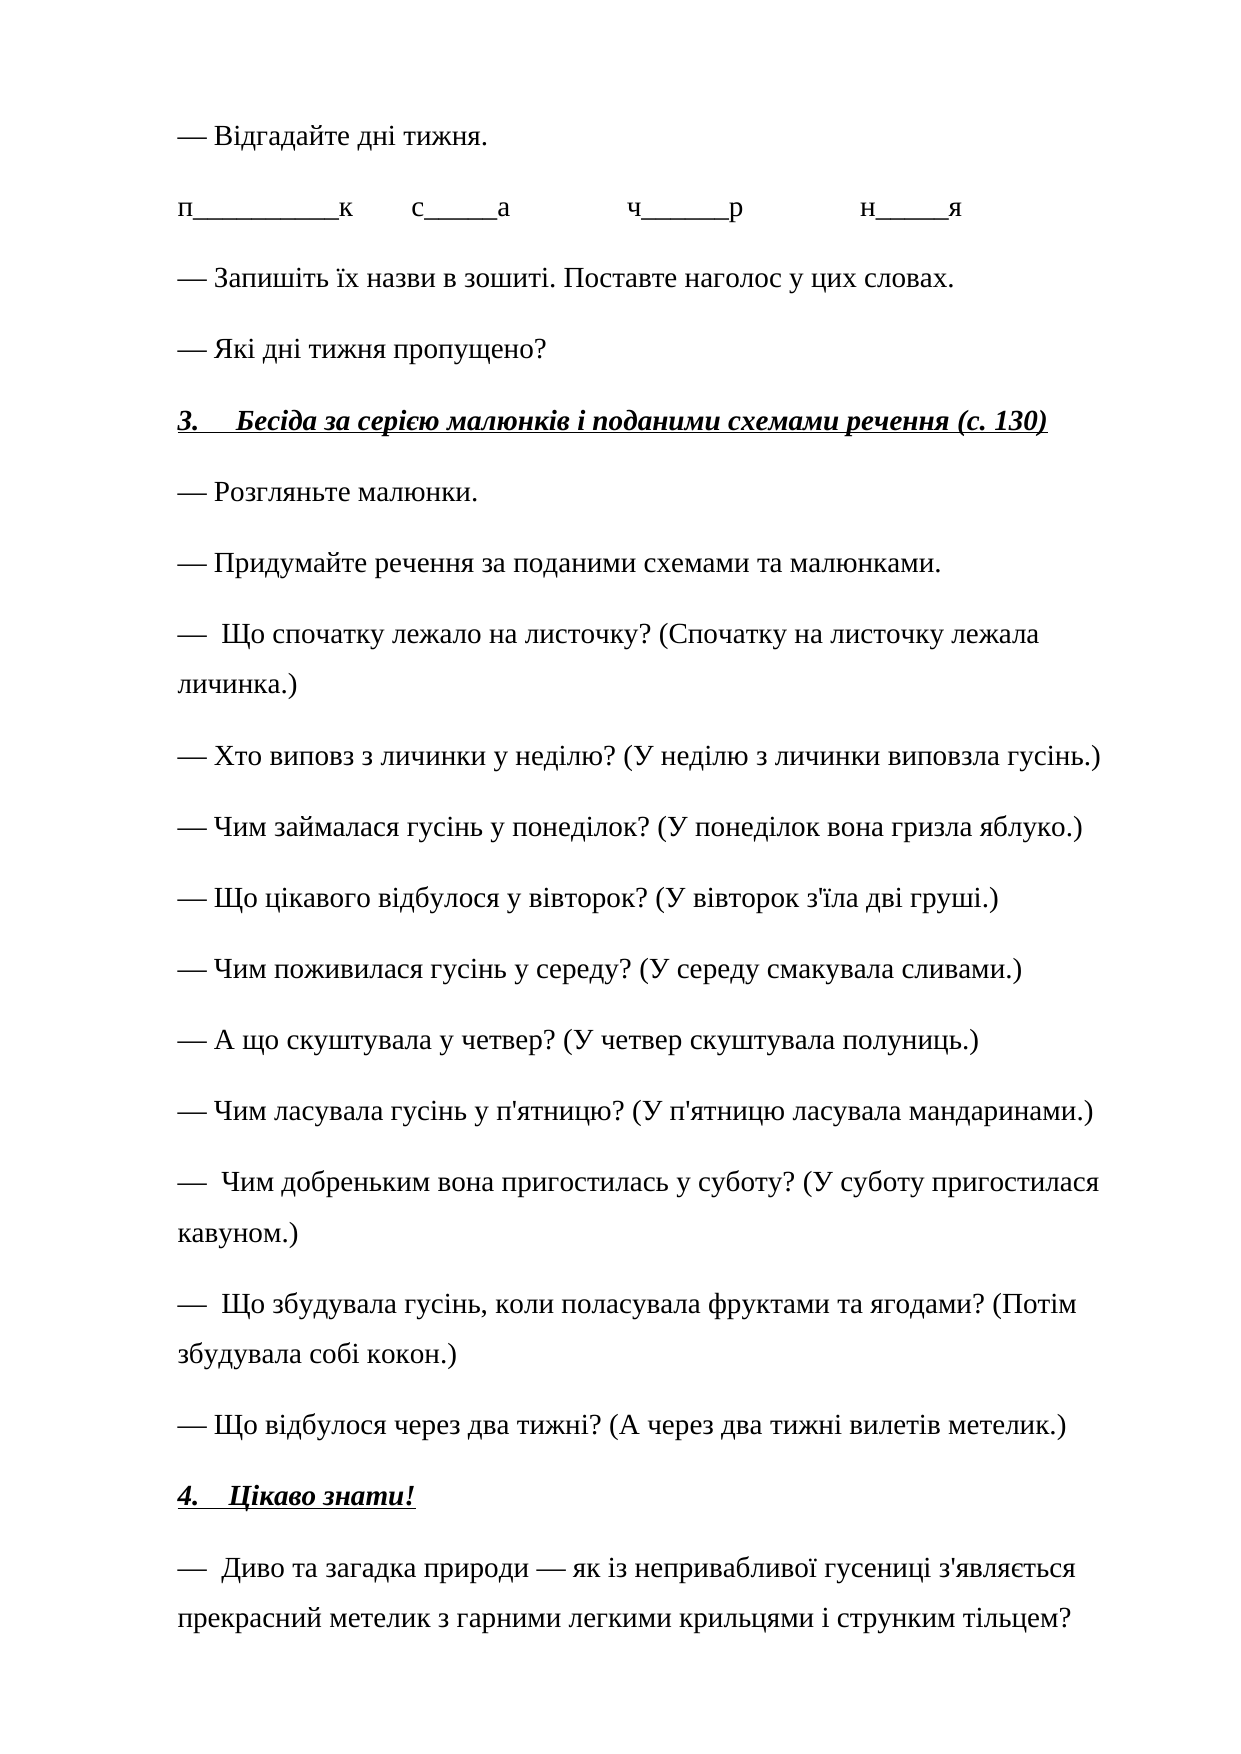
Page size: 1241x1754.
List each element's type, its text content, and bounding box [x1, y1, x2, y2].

text — Відгадайте дні тижня. [177, 118, 1152, 152]
text — Запишіть їх назви в зошиті. Поставте наголос у цих словах. [177, 260, 1152, 294]
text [177, 1550, 1152, 1633]
text — Що спочатку лежало на листочку? (Спочатку на листочку лежала личинка.) [177, 616, 1152, 700]
text 3. Бесіда за серією малюнків і поданими схемами речення (с. 130) [177, 403, 1152, 436]
text — Чим добреньким вона пригостилась у суботу? (У суботу пригостилася кавуном.) [177, 1164, 1152, 1248]
text — Хто виповз з личинки у неділю? (У неділю з личинки виповзла гусінь.) [177, 738, 1152, 771]
text — Що відбулося через два тижні? (А через два тижні вилетів метелик.) [177, 1407, 1152, 1441]
text — Придумайте речення за поданими схемами та малюнками. [177, 545, 1152, 578]
text — Що збудувала гусінь, коли поласувала фруктами та ягодами? (Потім збудувала собі кокон.) [177, 1286, 1152, 1370]
text — Розгляньте малюнки. [177, 474, 1152, 507]
text 4. Цікаво знати! [177, 1478, 1152, 1512]
text — Чим поживилася гусінь у середу? (У середу смакувала сливами.) [177, 951, 1152, 984]
text — Чим ласувала гусінь у п'ятницю? (У п'ятницю ласувала мандаринами.) [177, 1093, 1152, 1127]
text п__________к с_____а ч______р н_____я [177, 189, 1152, 223]
text — Чим займалася гусінь у понеділок? (У понеділок вона гризла яблуко.) [177, 809, 1152, 842]
text — А що скуштувала у четвер? (У четвер скуштувала полуниць.) [177, 1022, 1152, 1056]
text — Які дні тижня пропущено? [177, 332, 1152, 365]
text — Що цікавого відбулося у вівторок? (У вівторок з'їла дві груші.) [177, 880, 1152, 913]
